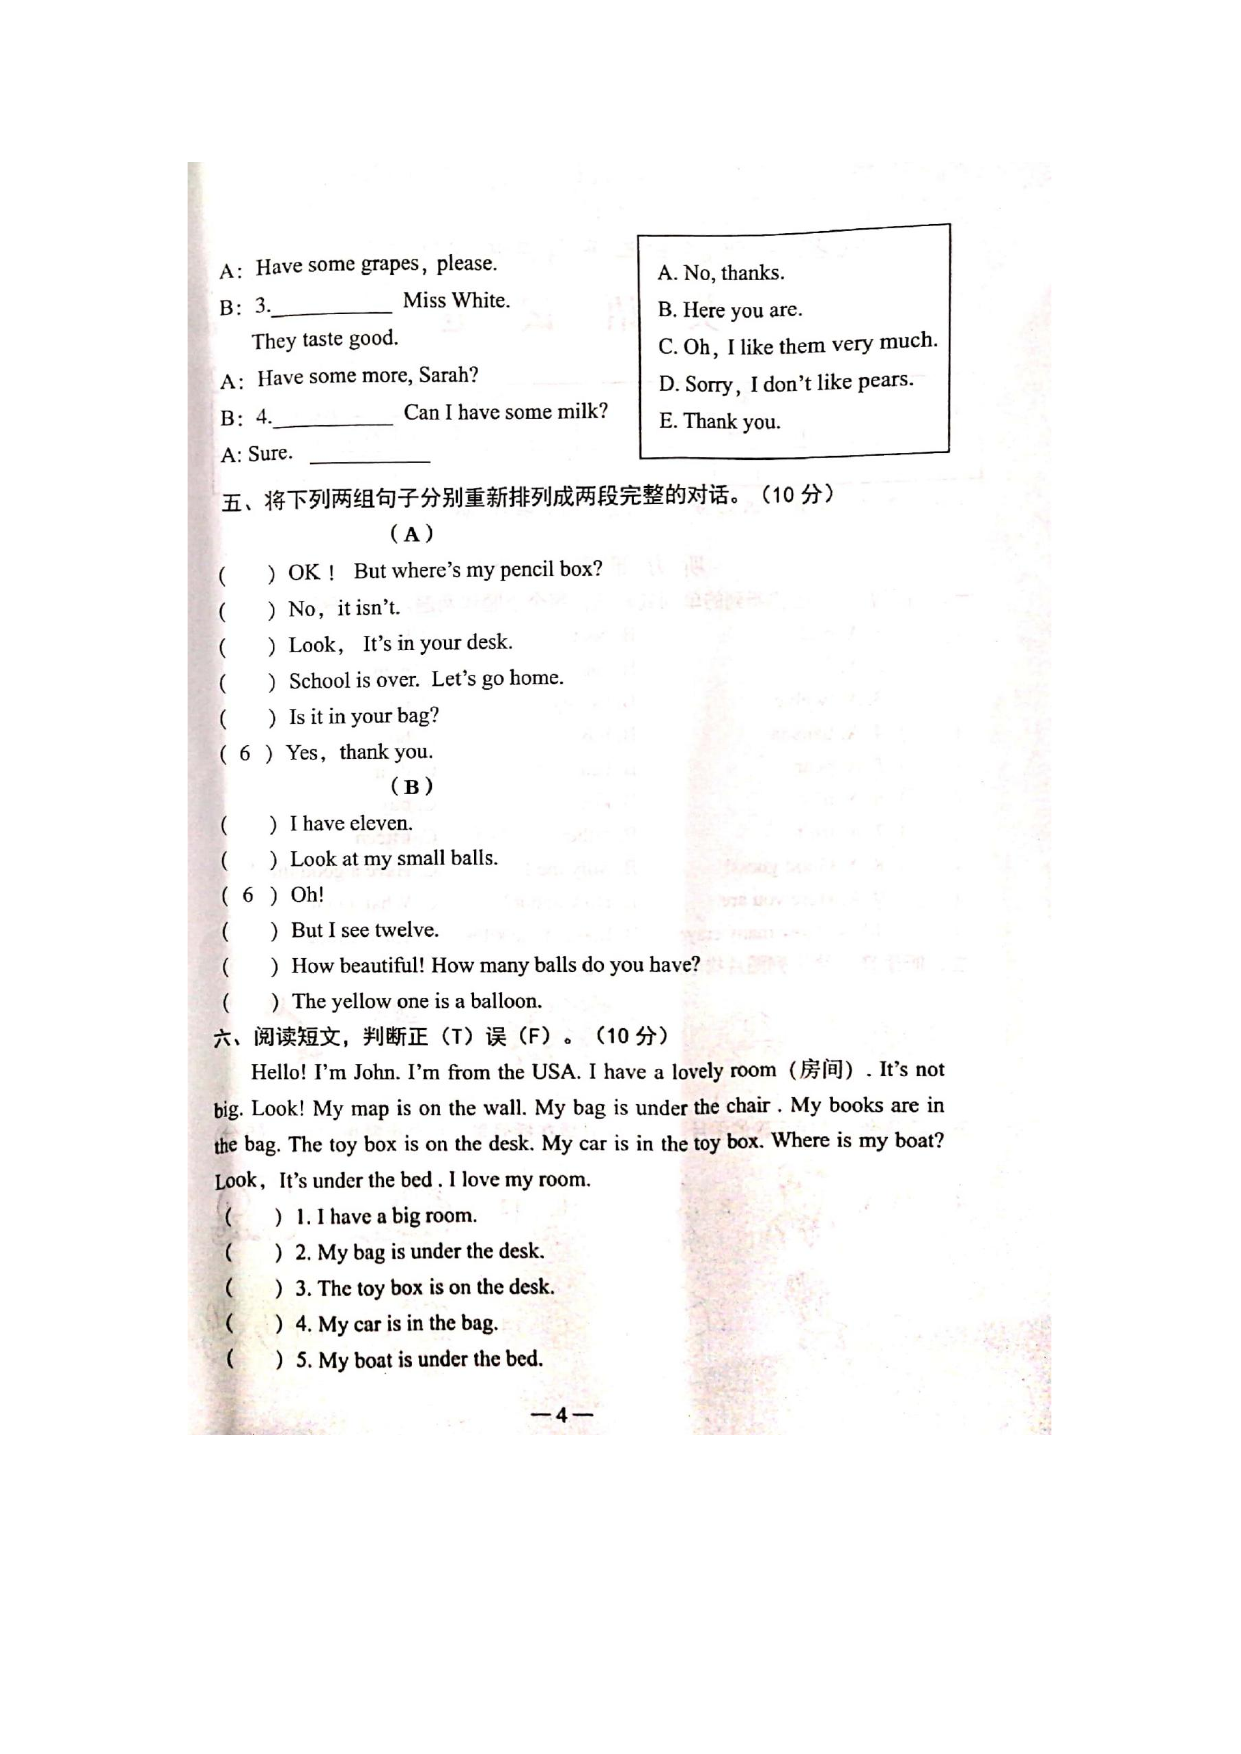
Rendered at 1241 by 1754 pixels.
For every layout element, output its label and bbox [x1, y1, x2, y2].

picture [187, 162, 1052, 1435]
